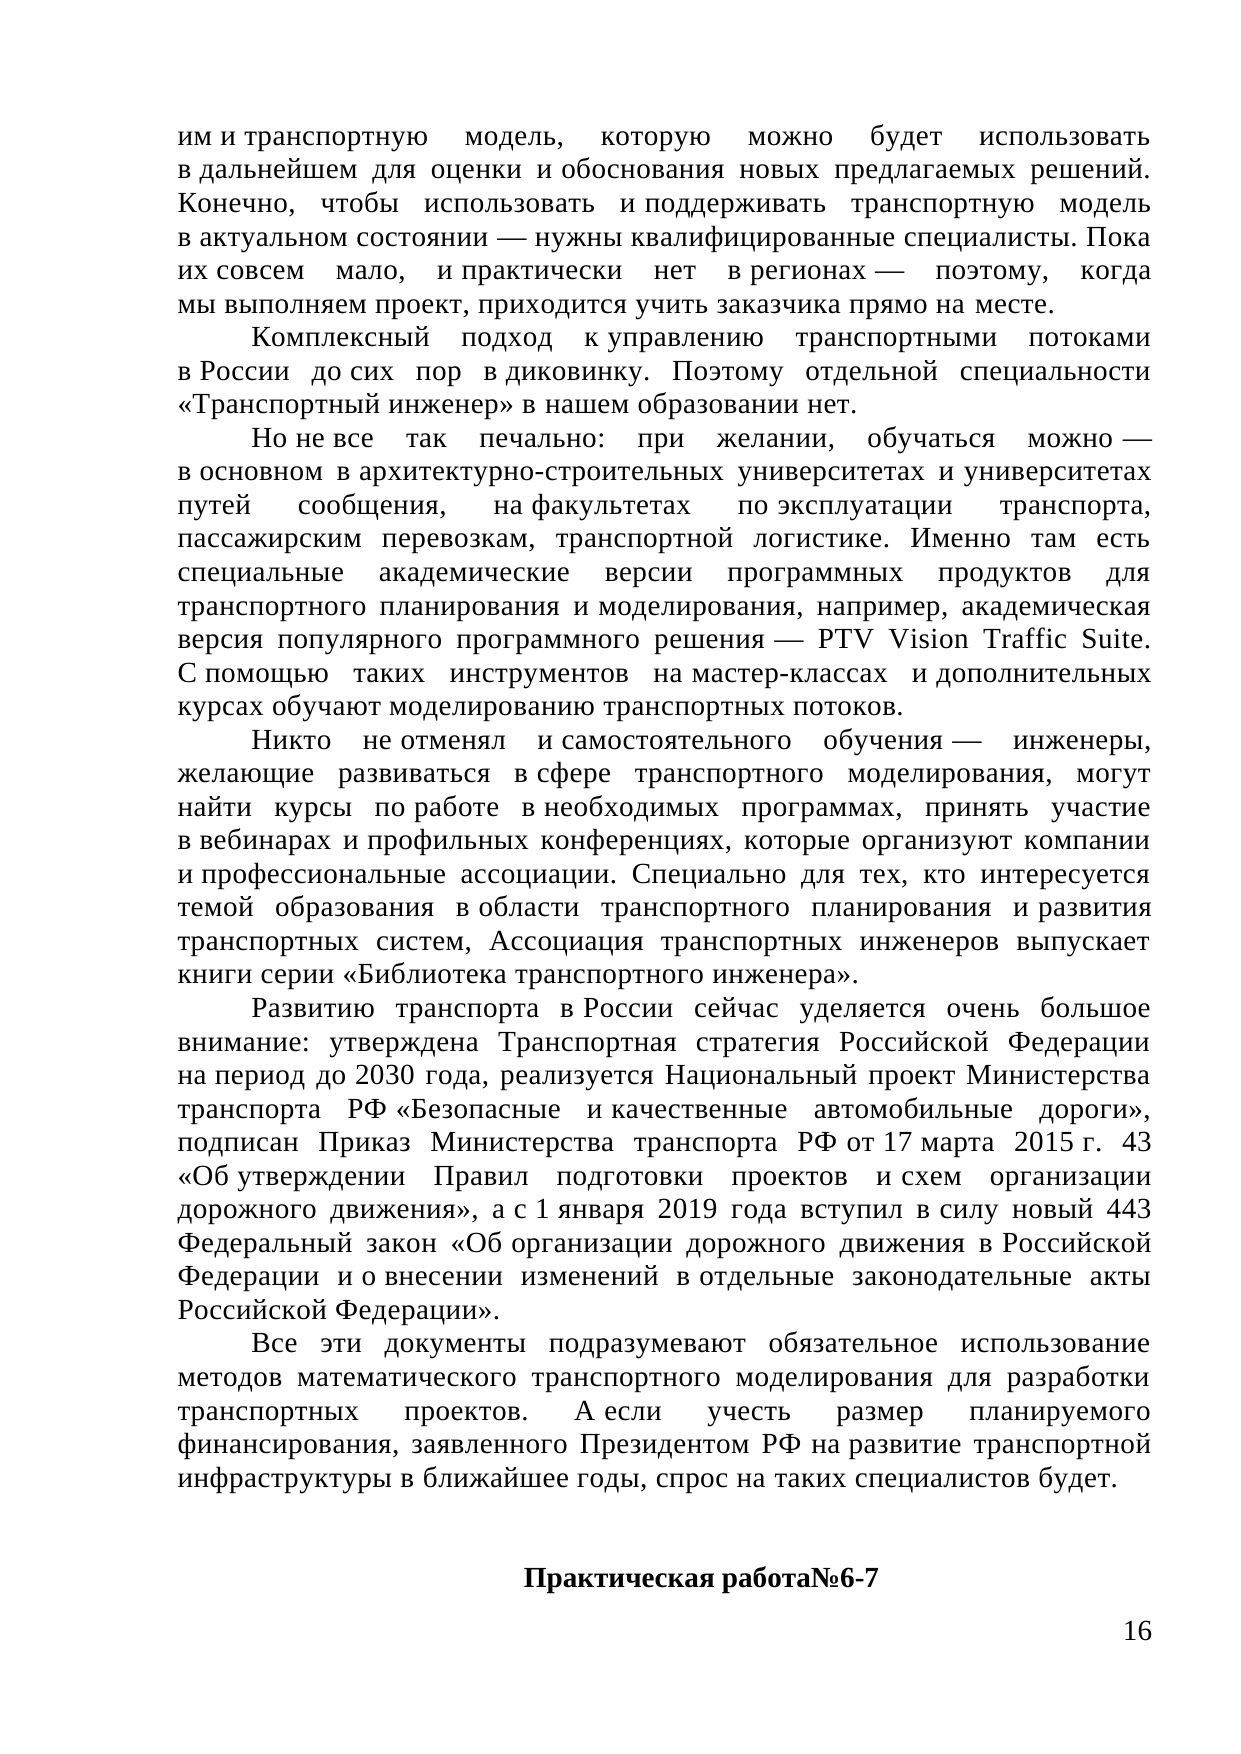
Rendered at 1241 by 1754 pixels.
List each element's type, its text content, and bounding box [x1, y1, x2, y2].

text Развитию транспорта в России сейчас уделяется очень большое внимание: утверждена Транспортная стратегия Российской Федерации на период до 2030 года, реализуется Национальный проект Министерства транспорта РФ «Безопасные и качественные автомобильные дороги», подписан Приказ Министерства транспорта РФ от 17 марта 2015 г. 43 «Об утверждении Правил подготовки проектов и схем организации дорожного движения», а с 1 января 2019 года вступил в силу новый 443 Федеральный закон «Об организации дорожного движения в Российской Федерации и о внесении изменений в отдельные законодательные акты Российской Федерации». [177, 990, 1152, 1326]
text Комплексный подход к управлению транспортными потоками в России до сих пор в диковинку. Поэтому отдельной специальности «Транспортный инженер» в нашем образовании нет. [177, 319, 1152, 420]
text Практическая работа№6-7 [177, 1560, 1152, 1594]
text Все эти документы подразумевают обязательное использование методов математического транспортного моделирования для разработки транспортных проектов. А если учесть размер планируемого финансирования, заявленного Президентом РФ на развитие транспортной инфраструктуры в ближайшее годы, спрос на таких специалистов будет. [177, 1326, 1152, 1493]
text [177, 118, 1152, 319]
text Никто не отменял и самостоятельного обучения — инженеры, желающие развиваться в сфере транспортного моделирования, могут найти курсы по работе в необходимых программах, принять участие в вебинарах и профильных конференциях, которые организуют компании и профессиональные ассоциации. Специально для тех, кто интересуется темой образования в области транспортного планирования и развития транспортных систем, Ассоциация транспортных инженеров выпускает книги серии «Библиотека транспортного инженера». [177, 722, 1152, 990]
text Но не все так печально: при желании, обучаться можно — в основном в архитектурно-строительных университетах и университетах путей сообщения, на факультетах по эксплуатации транспорта, пассажирским перевозкам, транспортной логистике. Именно там есть специальные академические версии программных продуктов для транспортного планирования и моделирования, например, академическая версия популярного программного решения — PTV Vision Traffic Suite. С помощью таких инструментов на мастер-классах и дополнительных курсах обучают моделированию транспортных потоков. [177, 420, 1152, 722]
